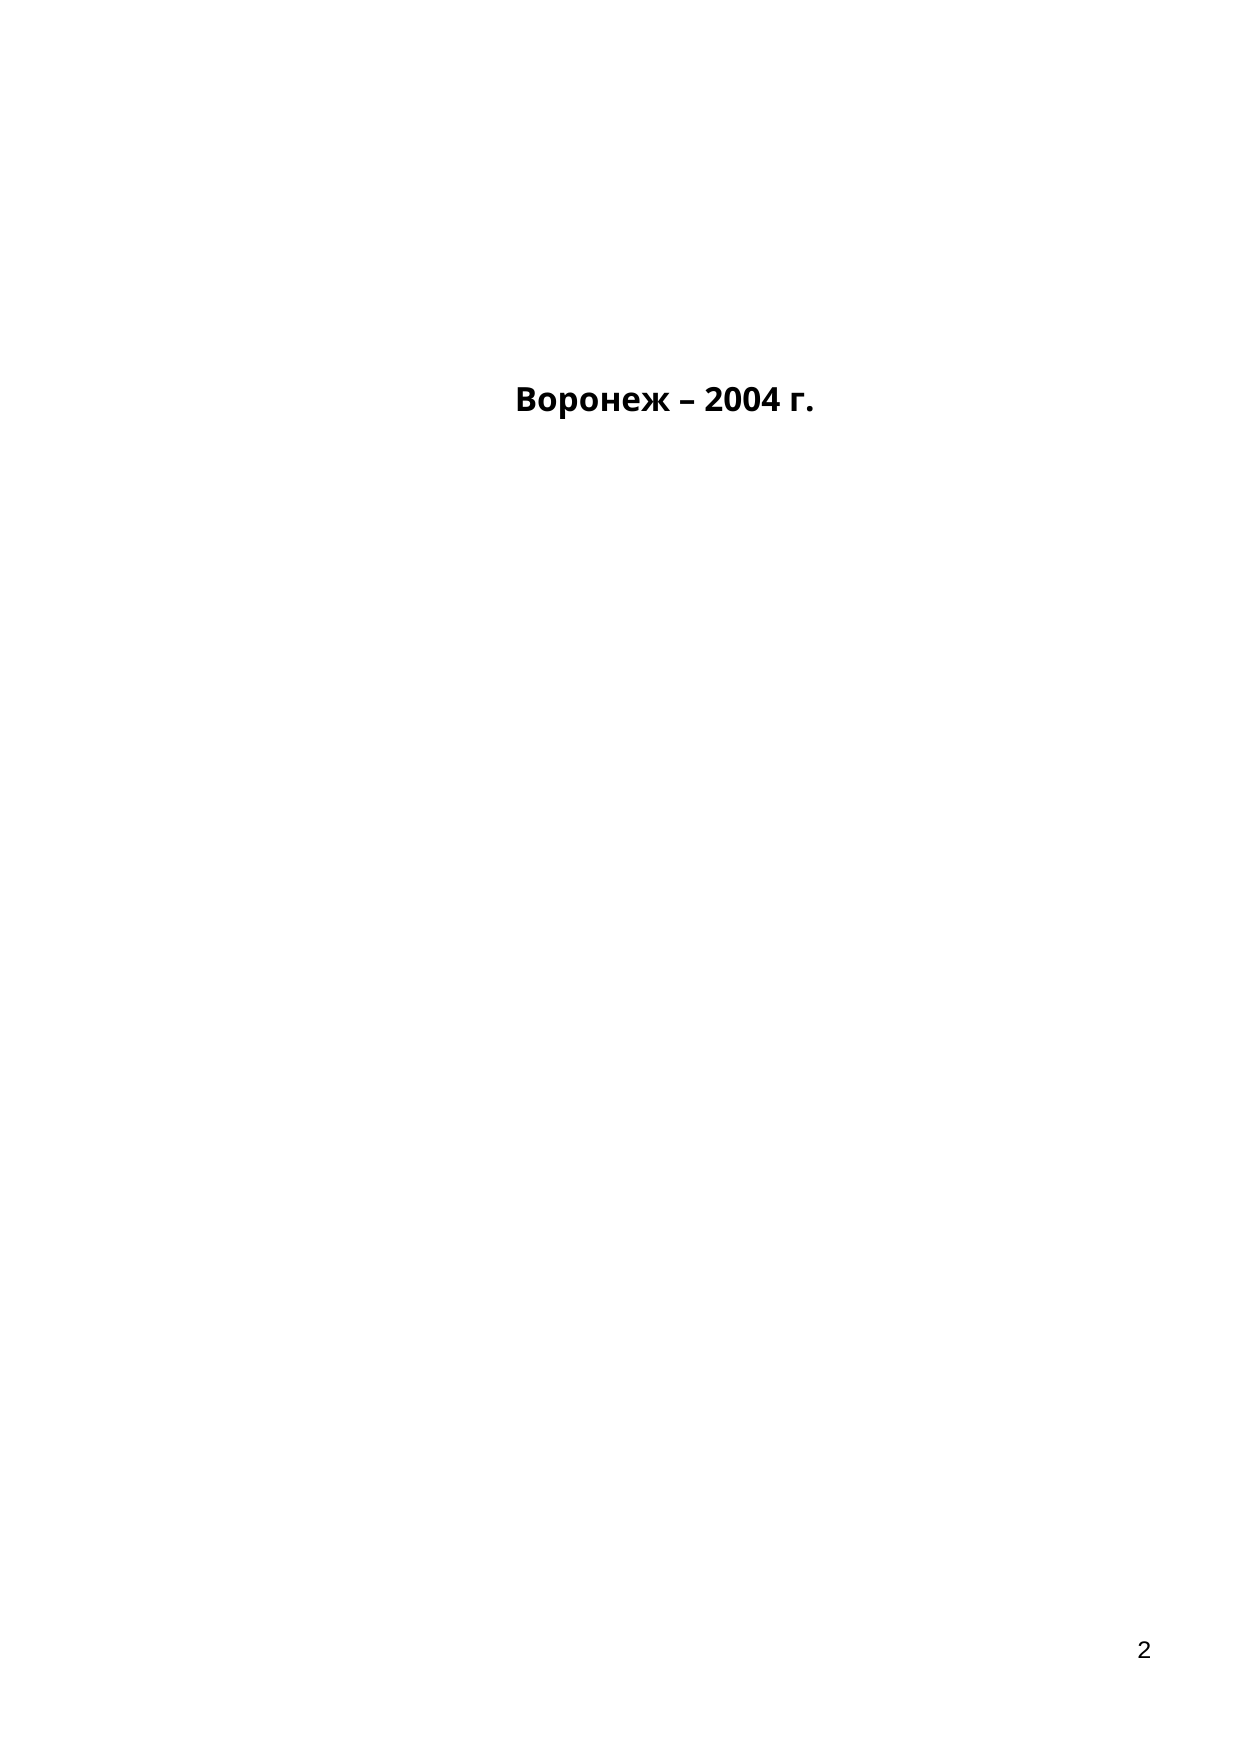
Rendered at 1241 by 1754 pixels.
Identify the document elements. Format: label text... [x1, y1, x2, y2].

subtitle Воронеж – 2004 г. [177, 376, 1152, 421]
